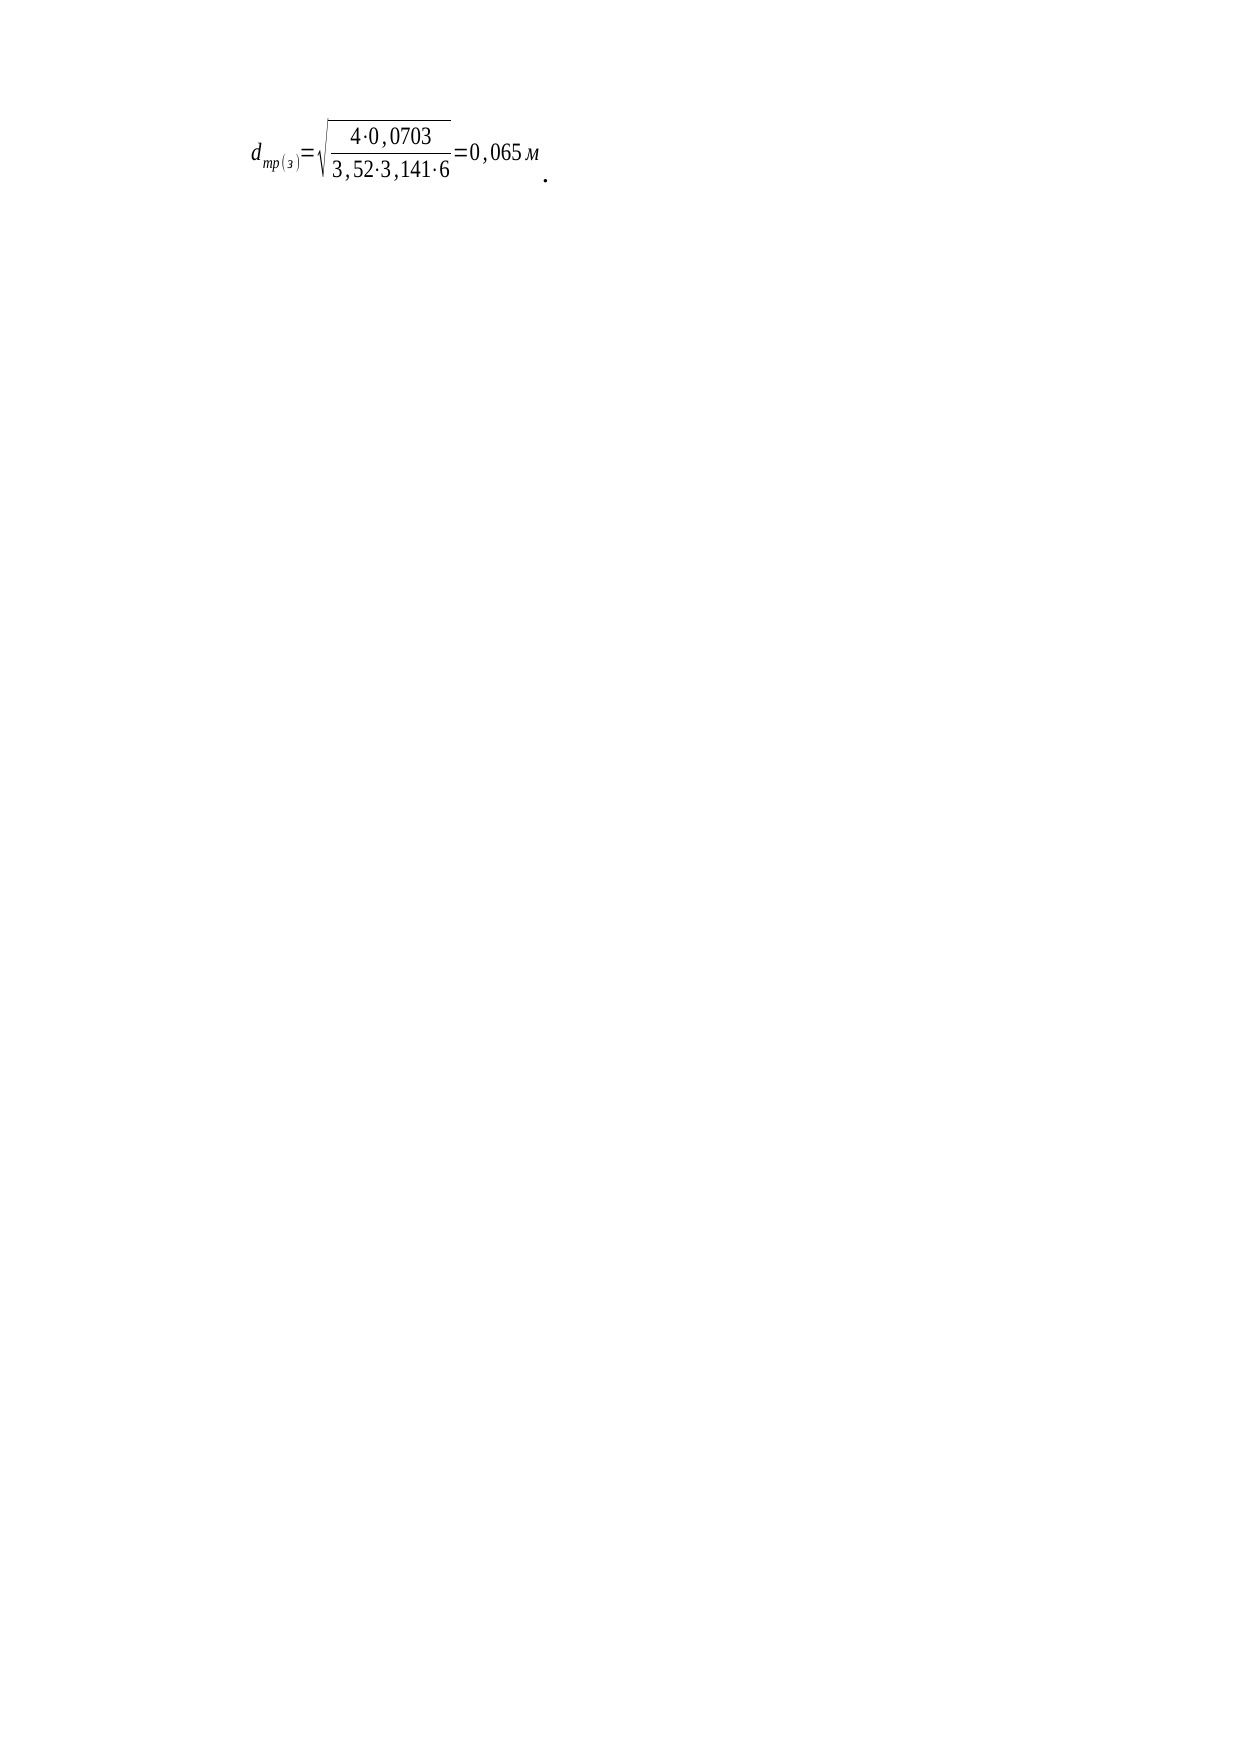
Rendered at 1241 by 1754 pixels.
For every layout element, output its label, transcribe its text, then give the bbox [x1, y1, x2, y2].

text . [177, 118, 1152, 188]
